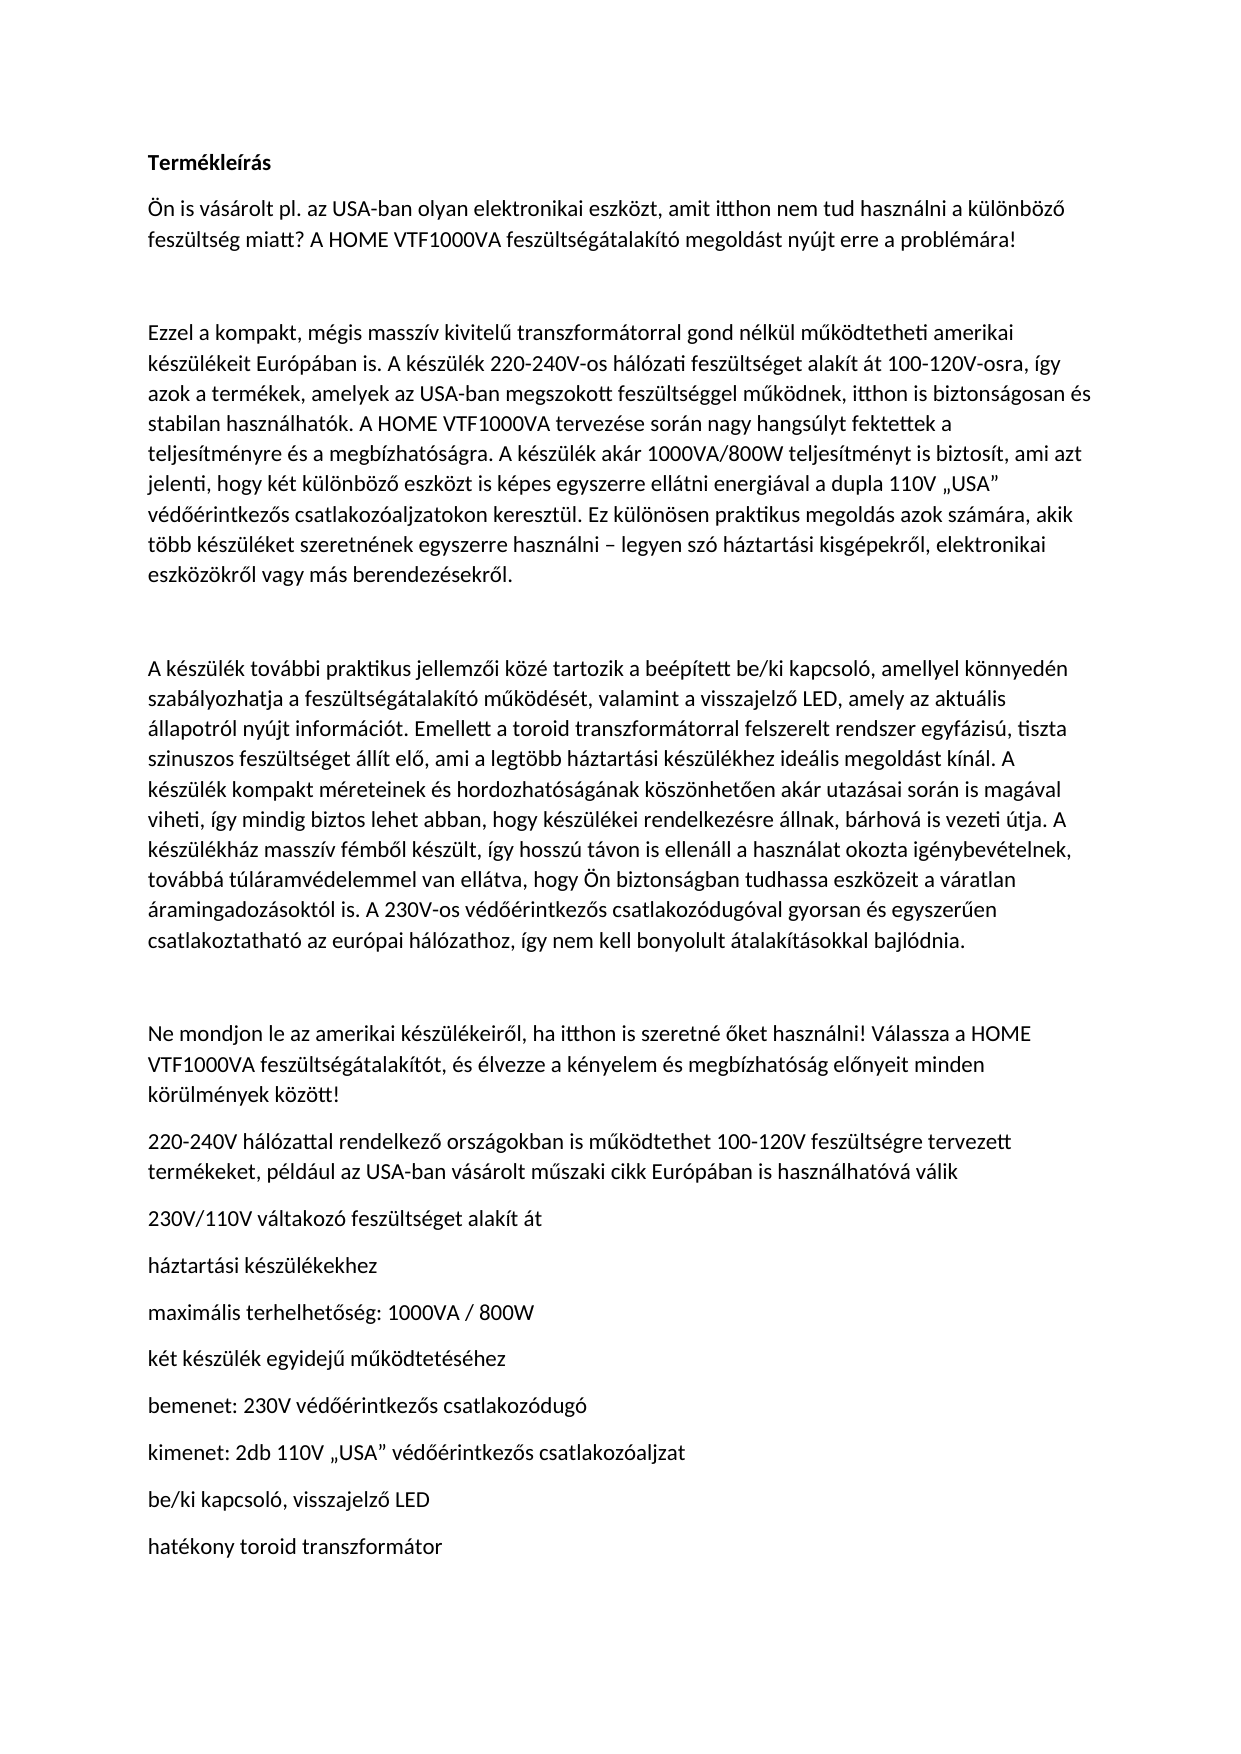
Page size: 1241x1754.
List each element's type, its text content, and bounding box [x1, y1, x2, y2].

text Ön is vásárolt pl. az USA-ban olyan elektronikai eszközt, amit itthon nem tud használni a különböző feszültség miatt? A HOME VTF1000VA feszültségátalakító megoldást nyújt erre a problémára! [148, 194, 1093, 253]
text 220-240V hálózattal rendelkező országokban is működtethet 100-120V feszültségre tervezett termékeket, például az USA-ban vásárolt műszaki cikk Európában is használhatóvá válik [148, 1127, 1093, 1185]
text bemenet: 230V védőérintkezős csatlakozódugó [148, 1391, 1093, 1419]
text Ne mondjon le az amerikai készülékeiről, ha itthon is szeretné őket használni! Válassza a HOME VTF1000VA feszültségátalakítót, és élvezze a kényelem és megbízhatóság előnyeit minden körülmények között! [148, 1019, 1093, 1108]
text Termékleírás [148, 148, 1093, 176]
text Ezzel a kompakt, mégis masszív kivitelű transzformátorral gond nélkül működtetheti amerikai készülékeit Európában is. A készülék 220-240V-os hálózati feszültséget alakít át 100-120V-osra, így azok a termékek, amelyek az USA-ban megszokott feszültséggel működnek, itthon is biztonságosan és stabilan használhatók. A HOME VTF1000VA tervezése során nagy hangsúlyt fektettek a teljesítményre és a megbízhatóságra. A készülék akár 1000VA/800W teljesítményt is biztosít, ami azt jelenti, hogy két különböző eszközt is képes egyszerre ellátni energiával a dupla 110V „USA” védőérintkezős csatlakozóaljzatokon keresztül. Ez különösen praktikus megoldás azok számára, akik több készüléket szeretnének egyszerre használni – legyen szó háztartási kisgépekről, elektronikai eszközökről vagy más berendezésekről. [148, 318, 1093, 588]
text hatékony toroid transzformátor [148, 1532, 1093, 1560]
text kimenet: 2db 110V „USA” védőérintkezős csatlakozóaljzat [148, 1438, 1093, 1466]
text be/ki kapcsoló, visszajelző LED [148, 1485, 1093, 1513]
text háztartási készülékekhez [148, 1251, 1093, 1279]
text két készülék egyidejű működtetéséhez [148, 1344, 1093, 1372]
text A készülék további praktikus jellemzői közé tartozik a beépített be/ki kapcsoló, amellyel könnyedén szabályozhatja a feszültségátalakító működését, valamint a visszajelző LED, amely az aktuális állapotról nyújt információt. Emellett a toroid transzformátorral felszerelt rendszer egyfázisú, tiszta szinuszos feszültséget állít elő, ami a legtöbb háztartási készülékhez ideális megoldást kínál. A készülék kompakt méreteinek és hordozhatóságának köszönhetően akár utazásai során is magával viheti, így mindig biztos lehet abban, hogy készülékei rendelkezésre állnak, bárhová is vezeti útja. A készülékház masszív fémből készült, így hosszú távon is ellenáll a használat okozta igénybevételnek, továbbá túláramvédelemmel van ellátva, hogy Ön biztonságban tudhassa eszközeit a váratlan áramingadozásoktól is. A 230V-os védőérintkezős csatlakozódugóval gyorsan és egyszerűen csatlakoztatható az európai hálózathoz, így nem kell bonyolult átalakításokkal bajlódnia. [148, 654, 1093, 954]
text maximális terhelhetőség: 1000VA / 800W [148, 1298, 1093, 1326]
text 230V/110V váltakozó feszültséget alakít át [148, 1204, 1093, 1232]
